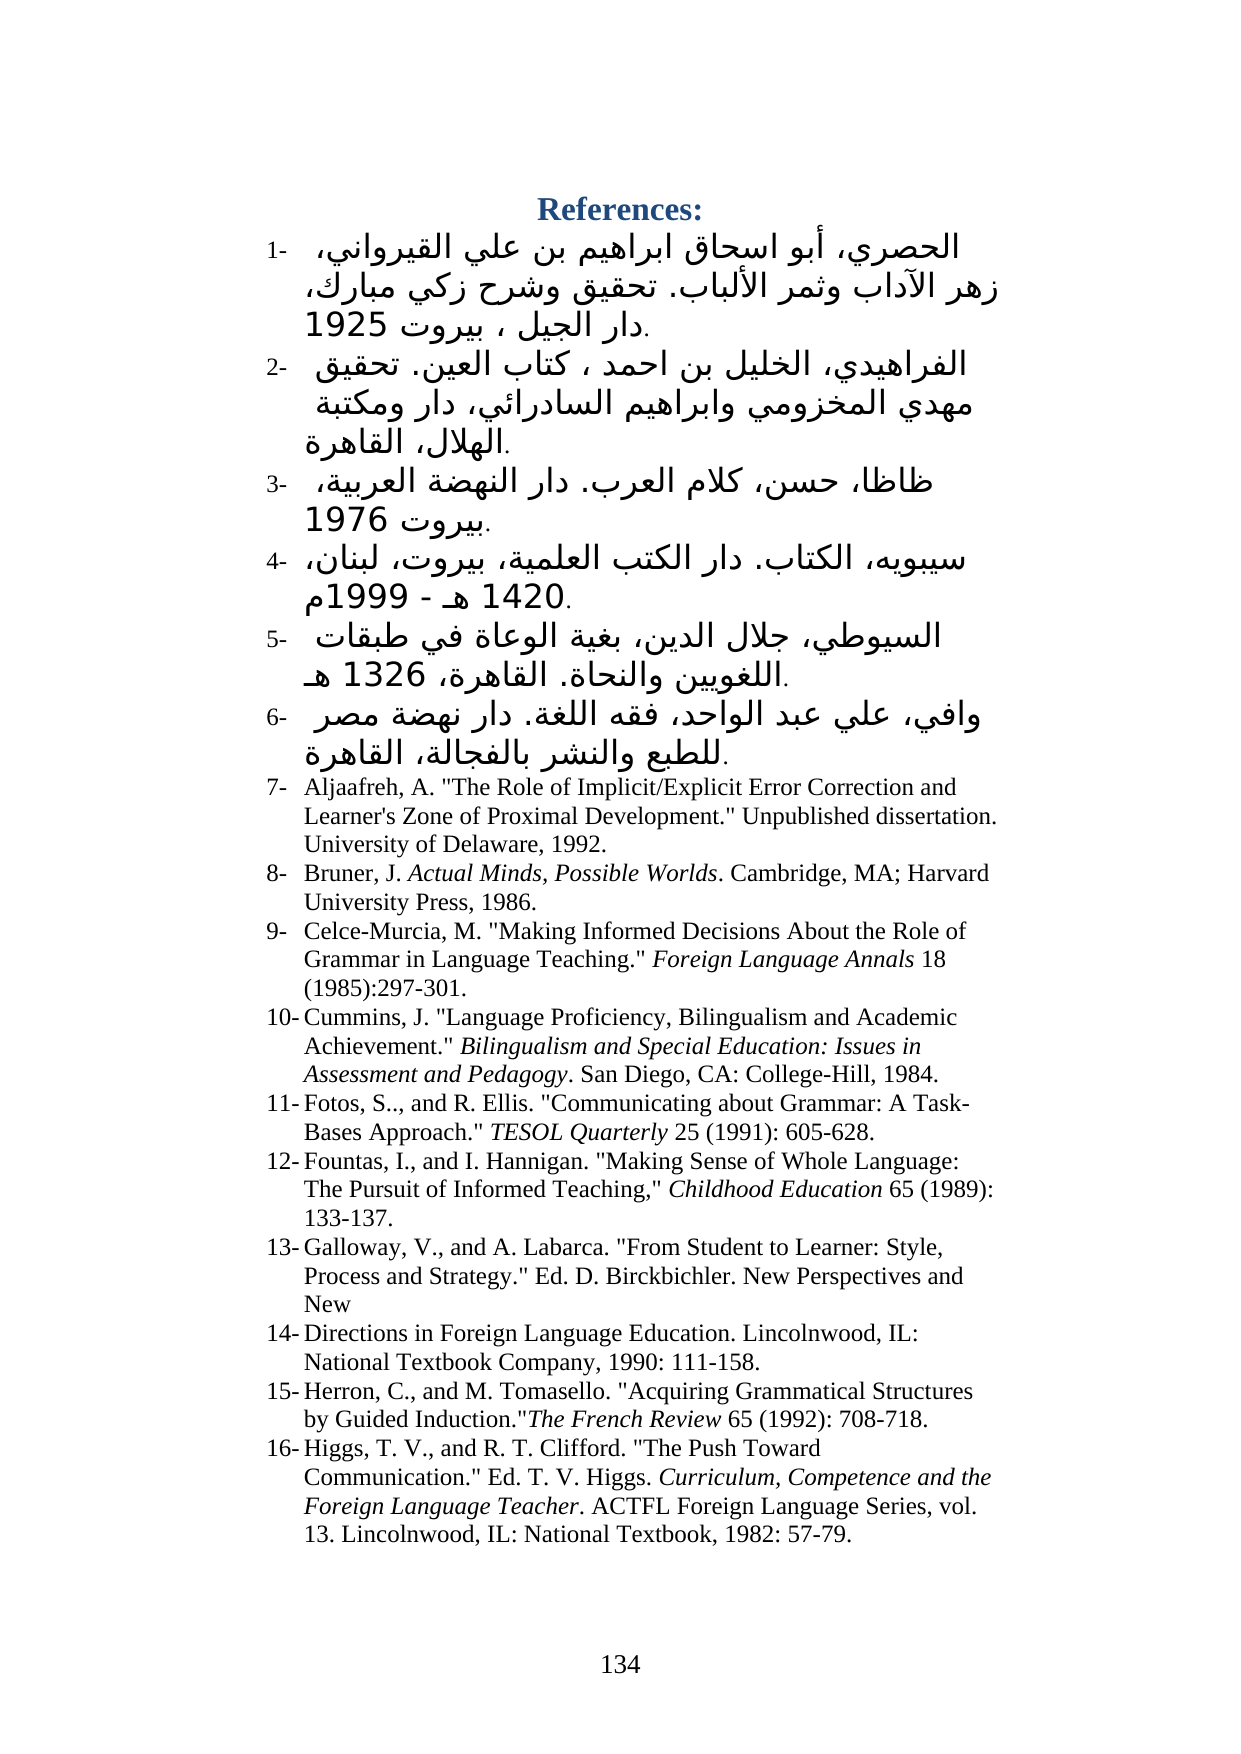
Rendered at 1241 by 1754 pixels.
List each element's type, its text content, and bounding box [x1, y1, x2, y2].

text ظاظا، حسن، کلام العرب. دار النهضة العربية، بيروت 1976. [266, 461, 1004, 539]
text الحصري، أبو اسحاق ابراهيم بن علي القيرواني، زهر الآداب وثمر الألباب. تحقيق وشرح زکي مبارك، دار الجيل ، بيروت 1925. [266, 228, 1004, 344]
text Celce-Murcia, M. "Making Informed Decisions About the Role of Grammar in Language Teaching." Foreign Language Annals 18 (1985):297-301. [266, 916, 1004, 1002]
text Directions in Foreign Language Education. : National Textbook Company, 1990: 111-158. [266, 1318, 1004, 1376]
text سيبويه، الکتاب. دار الکتب العلمية، بيروت، لبنان، 1420 هـ - 1999م. [266, 539, 1004, 617]
text الفراهيدي، الخليل بن احمد ، کتاب العين. تحقيق مهدي المخزومي وابراهيم السادرائي، دار ومکتبة الهلال، القاهرة. [266, 344, 1004, 461]
subtitle References: [236, 190, 1004, 228]
text , V., and A. Labarca. "From Student to Learner: Style, Process and Strategy." Ed. D. Birckbichler. New Perspectives and New [266, 1232, 1004, 1318]
text وافي، علي عبد الواحد، فقه اللغة. دار نهضة مصر للطبع والنشر بالفجالة، القاهرة. [266, 694, 1004, 772]
text Cummins, J. "Language Proficiency, Bilingualism and Academic Achievement." Bilingualism and Special Education: Issues in Assessment and Pedagogy. : College-Hill, 1984. [266, 1002, 1004, 1088]
text Higgs, T. V., and R. T. Clifford. "The Push Toward Communication." Ed. T. V. Higgs. Curriculum, Competence and the Foreign Language Teacher. ACTFL Foreign Language Series, vol. 13. : National Textbook, 1982: 57-79. [266, 1433, 1004, 1548]
text Herron, C., and M. Tomasello. "Acquiring Grammatical Structures by Guided Induction."The French Review 65 (1992): 708-718. [266, 1376, 1004, 1433]
text Fountas, , and Hannigan. "Making Sense of Whole Language: The Pursuit of Informed Teaching," Childhood Education 65 (1989): 133-137. [266, 1146, 1004, 1232]
text Aljaafreh, A. "The Role of Implicit/Explicit Error Correction and Learner's Zone of Proximal Development." Unpublished dissertation. , 1992. [266, 772, 1004, 858]
text Bruner, J. Actual Minds, Possible Worlds. ; Press, 1986. [266, 858, 1004, 916]
text السيوطي، جلال الدين، بغية الوعاة في طبقات اللغويين والنحاة. القاهرة، 1326 هـ. [266, 617, 1004, 694]
text Fotos, S.., and R. Ellis. "Communicating about Grammar: A Task-Bases Approach." TESOL Quarterly 25 (1991): 605-628. [266, 1088, 1004, 1146]
